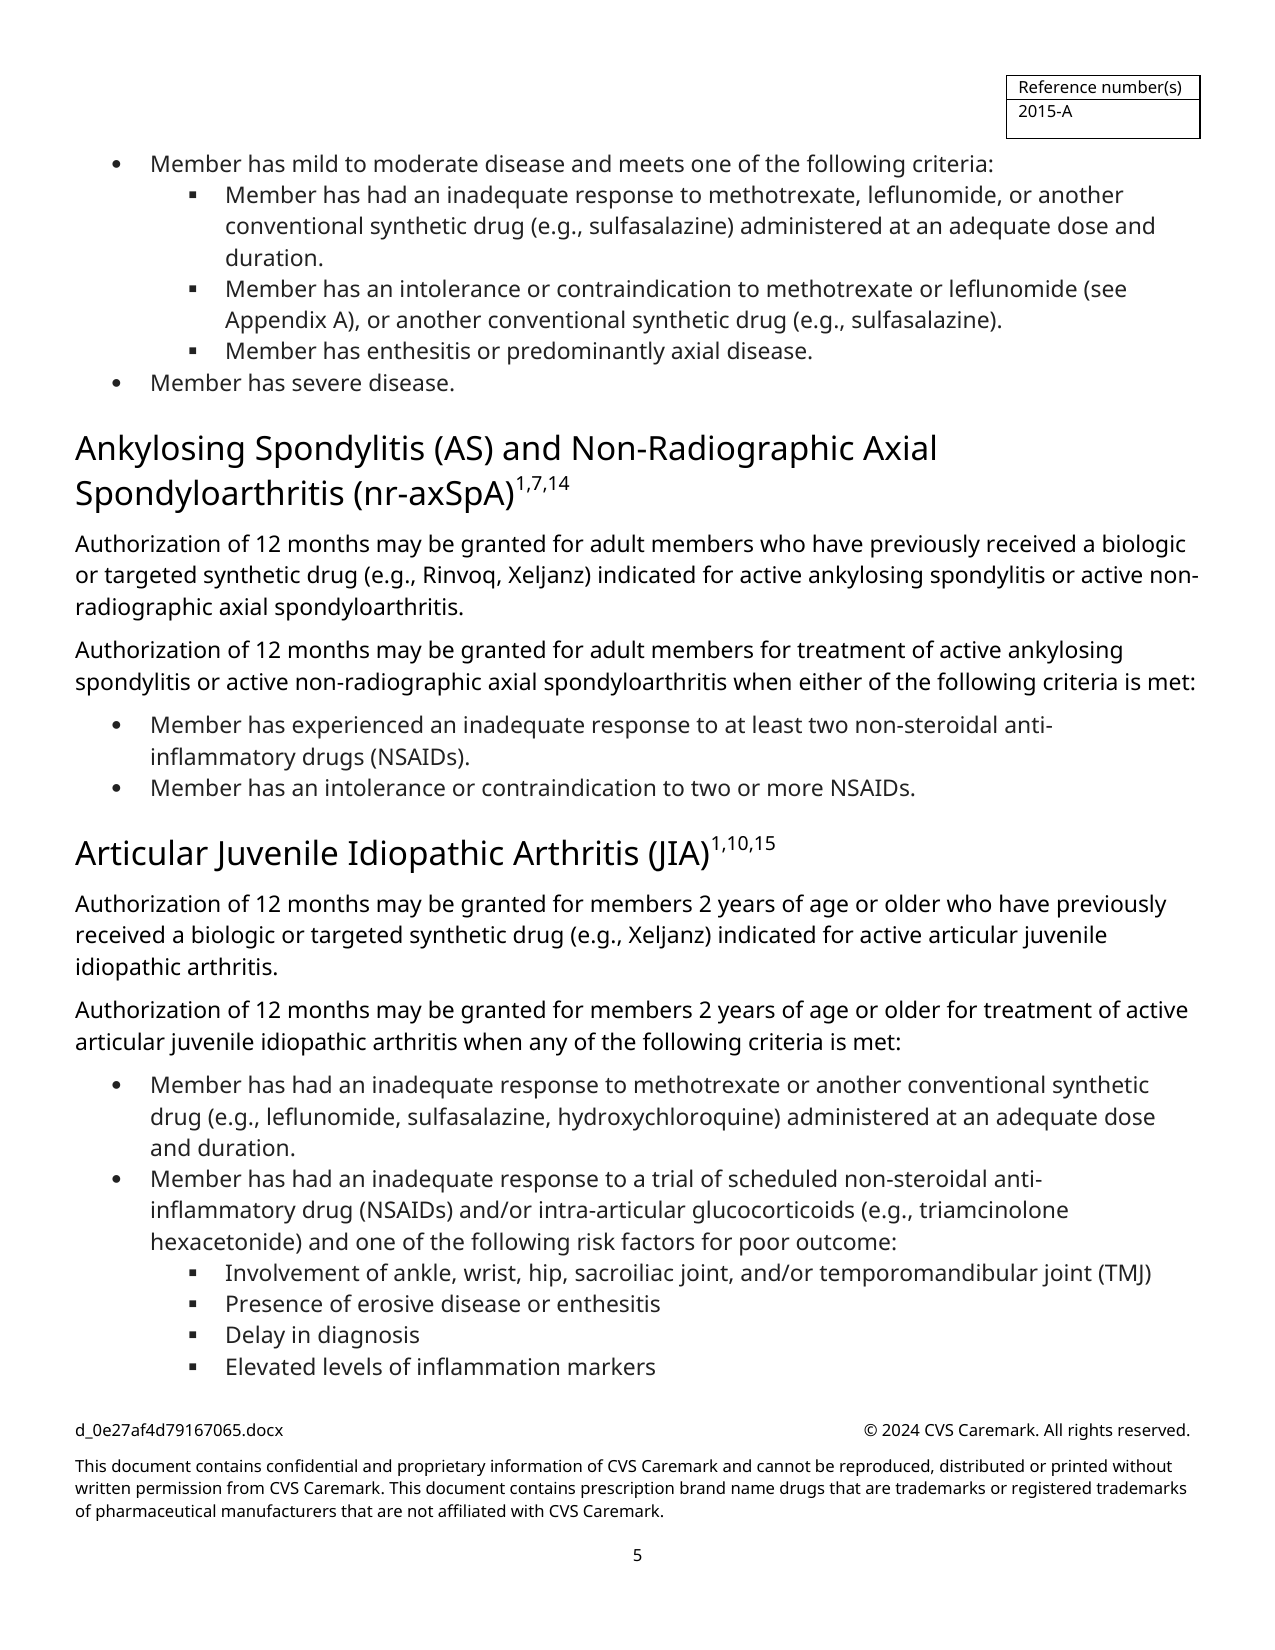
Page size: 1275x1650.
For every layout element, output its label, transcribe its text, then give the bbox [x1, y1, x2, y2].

list Member has an intolerance or contraindication to methotrexate or leflunomide (see Appendix A), or another conventional synthetic drug (e.g., sulfasalazine). [187, 273, 1161, 335]
list Delay in diagnosis [187, 1319, 1161, 1351]
list Elevated levels of inflammation markers [187, 1351, 1161, 1382]
list Member has experienced an inadequate response to at least two non-steroidal anti-inflammatory drugs (NSAIDs). [112, 709, 1161, 772]
text Authorization of 12 months may be granted for adult members for treatment of active ankylosing spondylitis or active non-radiographic axial spondyloarthritis when either of the following criteria is met: [75, 634, 1200, 697]
list Member has mild to moderate disease and meets one of the following criteria: [112, 148, 1161, 179]
list Member has severe disease. [112, 366, 1161, 398]
text Authorization of 12 months may be granted for members 2 years of age or older who have previously received a biologic or targeted synthetic drug (e.g., Xeljanz) indicated for active articular juvenile idiopathic arthritis. [75, 888, 1200, 982]
text Authorization of 12 months may be granted for members 2 years of age or older for treatment of active articular juvenile idiopathic arthritis when any of the following criteria is met: [75, 994, 1200, 1057]
list Presence of erosive disease or enthesitis [187, 1288, 1161, 1319]
text Authorization of 12 months may be granted for adult members who have previously received a biologic or targeted synthetic drug (e.g., Rinvoq, Xeljanz) indicated for active ankylosing spondylitis or active non-radiographic axial spondyloarthritis. [75, 528, 1200, 622]
list Involvement of ankle, wrist, hip, sacroiliac joint, and/or temporomandibular joint (TMJ) [187, 1257, 1161, 1288]
list Member has had an inadequate response to methotrexate, leflunomide, or another conventional synthetic drug (e.g., sulfasalazine) administered at an adequate dose and duration. [187, 179, 1161, 273]
list Member has had an inadequate response to methotrexate or another conventional synthetic drug (e.g., leflunomide, sulfasalazine, hydroxychloroquine) administered at an adequate dose and duration. [112, 1069, 1161, 1163]
list Member has had an inadequate response to a trial of scheduled non-steroidal anti-inflammatory drug (NSAIDs) and/or intra-articular glucocorticoids (e.g., triamcinolone hexacetonide) and one of the following risk factors for poor outcome: [112, 1163, 1161, 1257]
subtitle Ankylosing Spondylitis (AS) and Non-Radiographic Axial Spondyloarthritis (nr-axSpA)1,7,14 [75, 425, 1200, 516]
list Member has enthesitis or predominantly axial disease. [187, 335, 1161, 366]
list Member has an intolerance or contraindication to two or more NSAIDs. [112, 772, 1161, 803]
subtitle Articular Juvenile Idiopathic Arthritis (JIA)1,10,15 [75, 830, 1200, 876]
